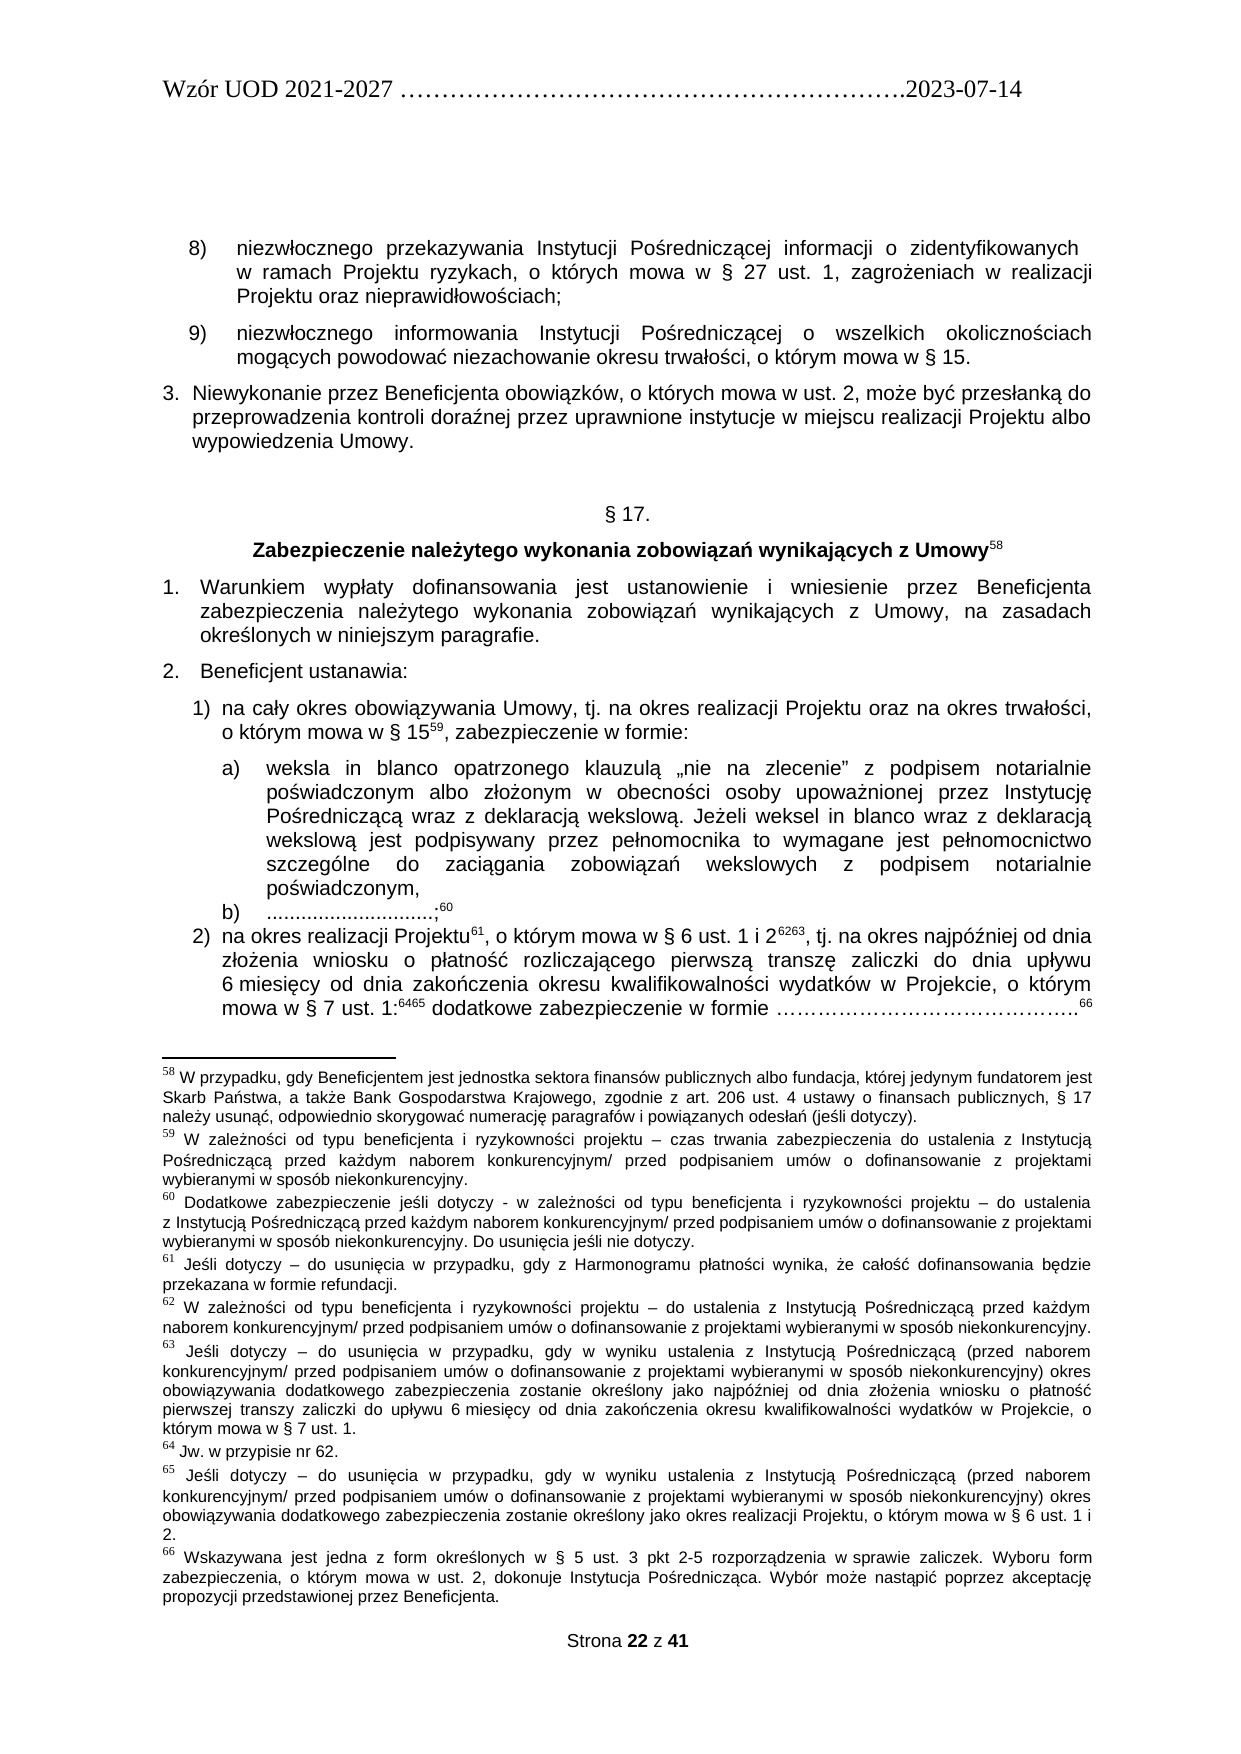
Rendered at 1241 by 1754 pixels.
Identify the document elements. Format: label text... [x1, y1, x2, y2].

list na cały okres obowiązywania Umowy, tj. na okres realizacji Projektu oraz na okres trwałości, o którym mowa w § 15, zabezpieczenie w formie: [192, 696, 1092, 743]
list niezwłocznego informowania Instytucji Pośredniczącej o wszelkich okolicznościach mogących powodować niezachowanie okresu trwałości, o którym mowa w § 15. [207, 321, 1092, 368]
text § 17. [162, 502, 1092, 526]
list .............................; [222, 900, 1092, 924]
list Beneficjent ustanawia: [162, 659, 1092, 683]
list na okres realizacji Projektu, o którym mowa w § 6 ust. 1 i 2, tj. na okres najpóźniej od dnia złożenia wniosku o płatność rozliczającego pierwszą transzę zaliczki do dnia upływu 6 miesięcy od dnia zakończenia okresu kwalifikowalności wydatków w Projekcie, o którym mowa w § 7 ust. 1: dodatkowe zabezpieczenie w formie …………………………………….. w wysokości odpowiadającej co najmniej równowartości najwyższej transzy zaliczki wynikającej z umowy o dofinansowanie, wskazanej w Harmonogramie płatności. [192, 924, 1092, 1019]
list niezwłocznego przekazywania Instytucji Pośredniczącej informacji o zidentyfikowanych w ramach Projektu ryzykach, o których mowa w § 27 ust. 1, zagrożeniach w realizacji Projektu oraz nieprawidłowościach; [207, 236, 1092, 308]
text Zabezpieczenie należytego wykonania zobowiązań wynikających z Umowy [162, 538, 1092, 562]
list weksla in blanco opatrzonego klauzulą „nie na zlecenie” z podpisem notarialnie poświadczonym albo złożonym w obecności osoby upoważnionej przez Instytucję Pośredniczącą wraz z deklaracją wekslową. Jeżeli weksel in blanco wraz z deklaracją wekslową jest podpisywany przez pełnomocnika to wymagane jest pełnomocnictwo szczególne do zaciągania zobowiązań wekslowych z podpisem notarialnie poświadczonym, [222, 756, 1092, 900]
list Niewykonanie przez Beneficjenta obowiązków, o których mowa w ust. 2, może być przesłanką do przeprowadzenia kontroli doraźnej przez uprawnione instytucje w miejscu realizacji Projektu albo wypowiedzenia Umowy. [162, 381, 1092, 453]
list Warunkiem wypłaty dofinansowania jest ustanowienie i wniesienie przez Beneficjenta zabezpieczenia należytego wykonania zobowiązań wynikających z Umowy, na zasadach określonych w niniejszym paragrafie. [162, 575, 1092, 647]
